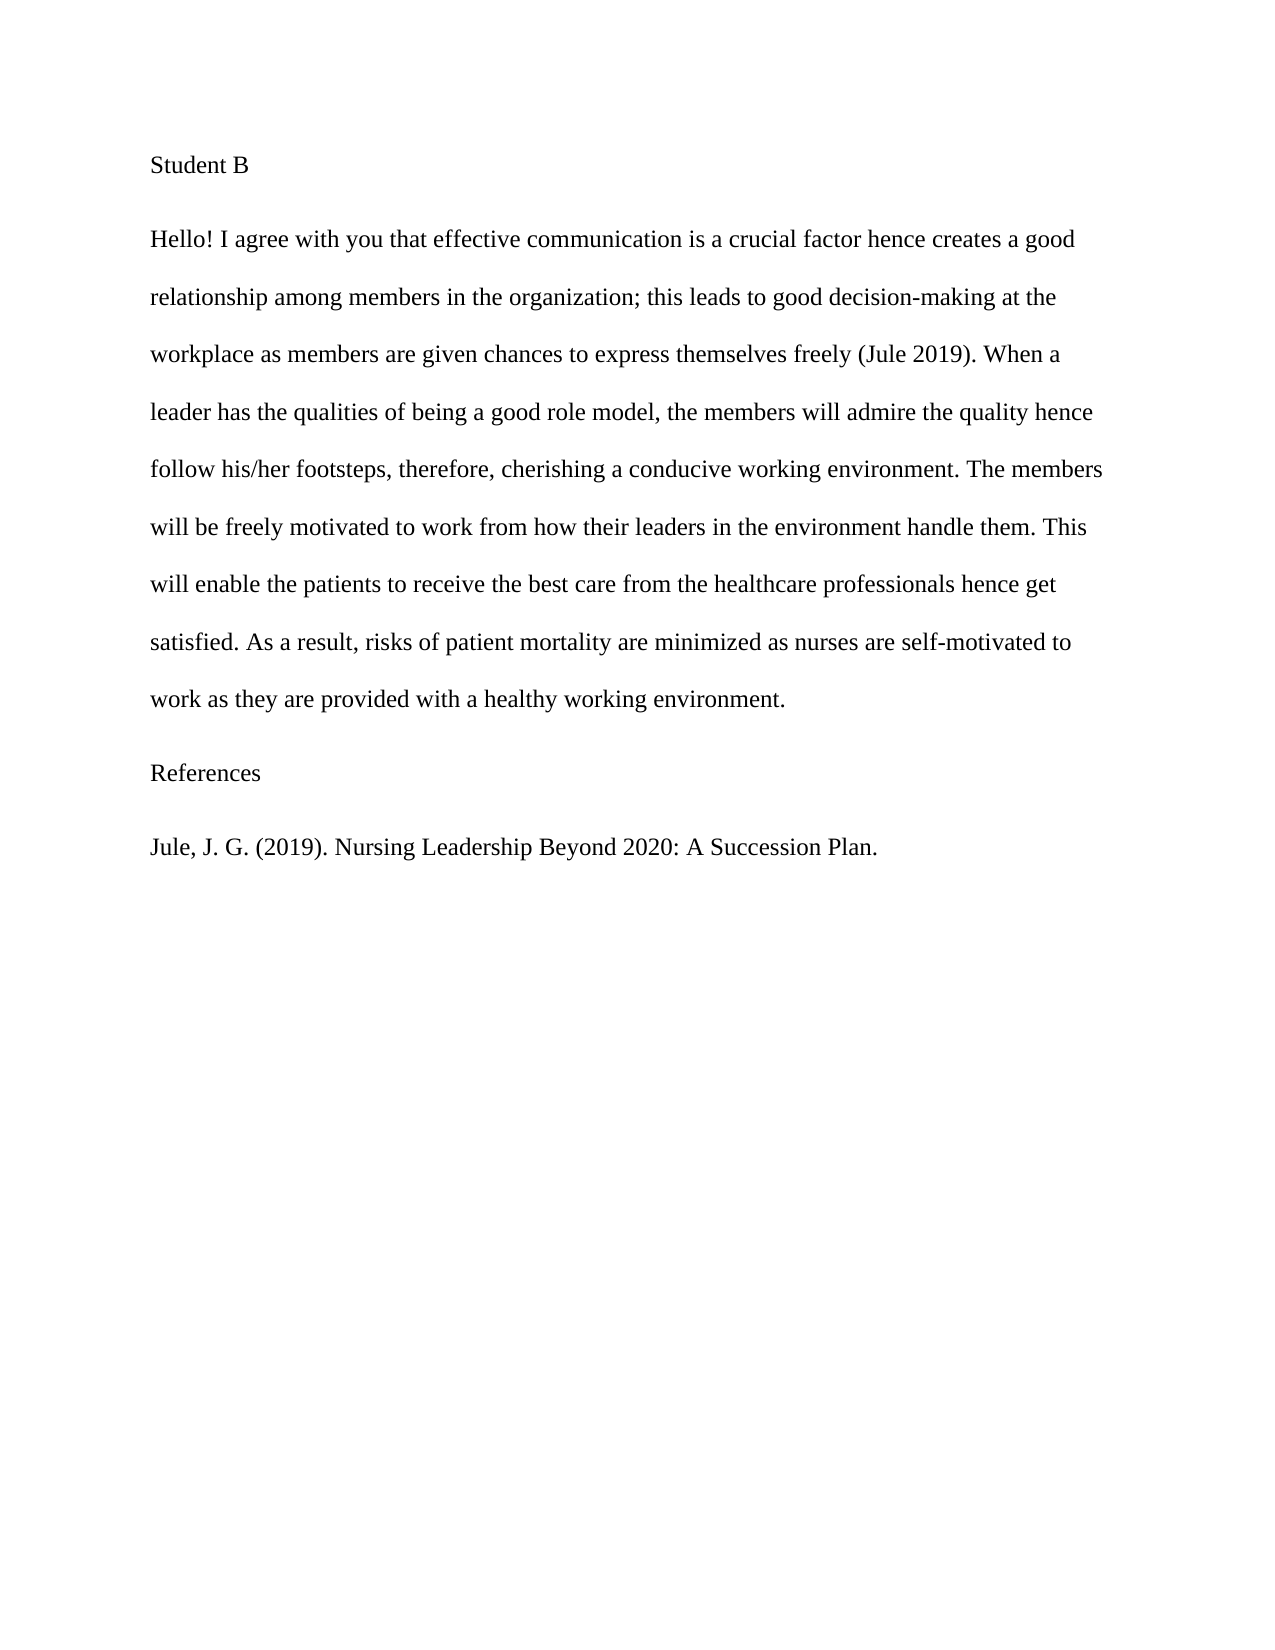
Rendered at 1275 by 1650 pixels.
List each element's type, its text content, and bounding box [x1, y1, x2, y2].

text References [150, 758, 1125, 787]
text Student B [150, 150, 1125, 179]
text Jule, J. G. (2019). Nursing Leadership Beyond 2020: A Succession Plan. [150, 832, 1125, 861]
text Hello! I agree with you that effective communication is a crucial factor hence creates a good relationship among members in the organization; this leads to good decision-making at the workplace as members are given chances to express themselves freely (Jule 2019). When a leader has the qualities of being a good role model, the members will admire the quality hence follow his/her footsteps, therefore, cherishing a conducive working environment. The members will be freely motivated to work from how their leaders in the environment handle them. This will enable the patients to receive the best care from the healthcare professionals hence get satisfied. As a result, risks of patient mortality are minimized as nurses are self-motivated to work as they are provided with a healthy working environment. [150, 224, 1125, 713]
